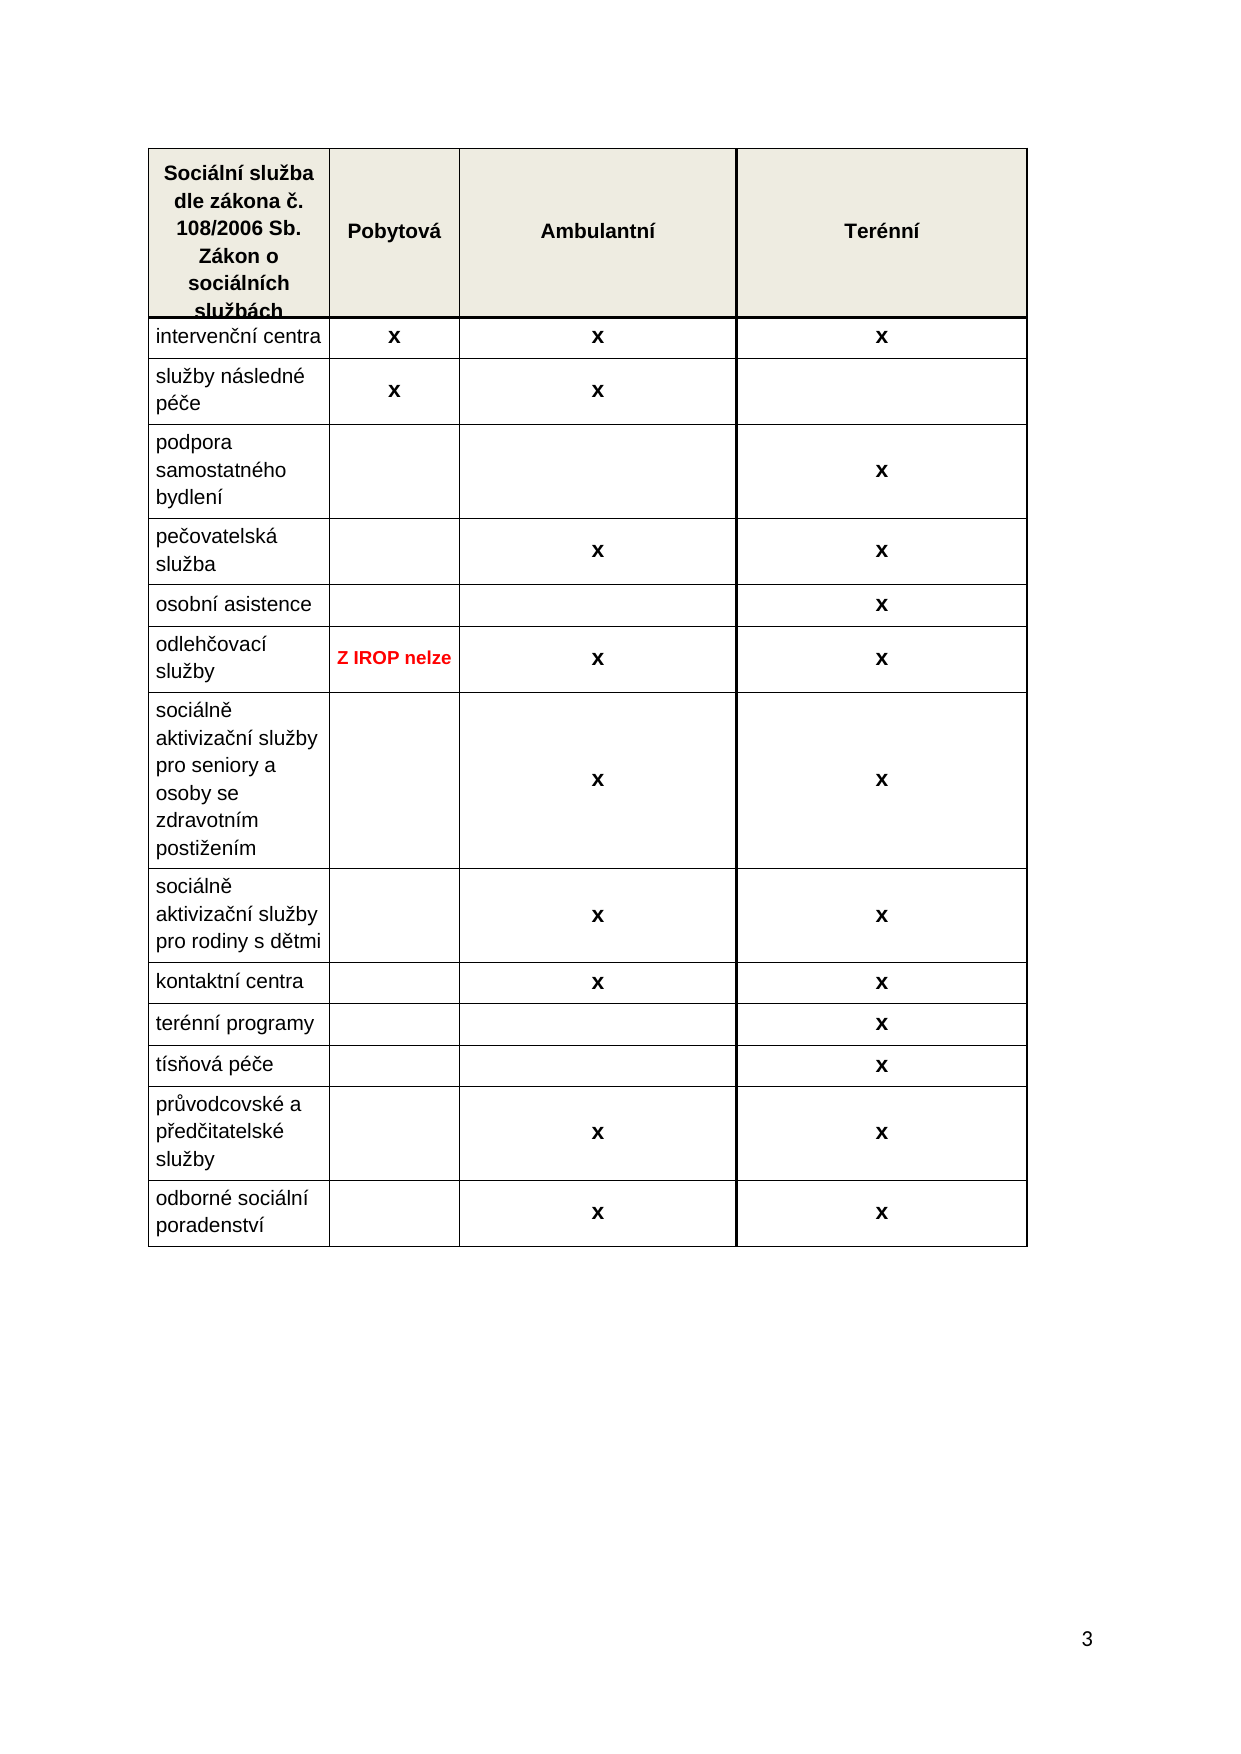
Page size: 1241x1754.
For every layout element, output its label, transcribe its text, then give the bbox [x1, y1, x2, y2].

table_cell x [330, 359, 459, 424]
table_cell tísňová péče [149, 1046, 329, 1086]
table_header Ambulantní [460, 149, 735, 316]
table_cell [460, 1046, 735, 1086]
table_cell [460, 1004, 735, 1044]
table_cell [738, 359, 1026, 424]
table_cell x [738, 519, 1026, 584]
table_cell pečovatelská služba [149, 519, 329, 584]
table_cell [330, 1046, 459, 1086]
table_cell [330, 585, 459, 626]
table_cell Z IROP nelze [330, 627, 459, 692]
table_cell x [738, 1181, 1026, 1246]
table_cell [330, 425, 459, 518]
table_cell x [738, 319, 1026, 358]
table_cell x [738, 869, 1026, 962]
table_cell x [738, 1087, 1026, 1180]
table_header Sociální služba dle zákona č. 108/2006 Sb. Zákon o sociálních službách [149, 149, 329, 316]
table_cell x [460, 319, 735, 358]
table_cell x [460, 519, 735, 584]
table_header Terénní [738, 149, 1026, 316]
table_cell x [460, 963, 735, 1003]
table_cell x [738, 425, 1026, 518]
table_cell odlehčovací služby [149, 627, 329, 692]
table_cell terénní programy [149, 1004, 329, 1044]
table_cell [330, 869, 459, 962]
table_cell průvodcovské a předčitatelské služby [149, 1087, 329, 1180]
table_cell x [460, 1087, 735, 1180]
table_cell x [460, 627, 735, 692]
table_cell odborné sociální poradenství [149, 1181, 329, 1246]
table_cell služby následné péče [149, 359, 329, 424]
table_cell [330, 519, 459, 584]
table_cell x [738, 1046, 1026, 1086]
table_cell [330, 1004, 459, 1044]
table_header Pobytová [330, 149, 459, 316]
table_cell x [460, 359, 735, 424]
table_cell podpora samostatného bydlení [149, 425, 329, 518]
table_cell x [738, 693, 1026, 868]
table_cell x [460, 1181, 735, 1246]
table_cell intervenční centra [149, 319, 329, 358]
table_cell x [738, 1004, 1026, 1044]
table_cell [330, 1181, 459, 1246]
table_cell [460, 585, 735, 626]
table_cell sociálně aktivizační služby pro seniory a osoby se zdravotním postižením [149, 693, 329, 868]
table_cell x [460, 869, 735, 962]
table_cell kontaktní centra [149, 963, 329, 1003]
table_cell osobní asistence [149, 585, 329, 626]
table_cell [330, 693, 459, 868]
table_cell sociálně aktivizační služby pro rodiny s dětmi [149, 869, 329, 962]
table_cell x [738, 585, 1026, 626]
table_cell x [738, 963, 1026, 1003]
table_cell x [330, 319, 459, 358]
table_cell [330, 1087, 459, 1180]
table_cell [460, 425, 735, 518]
table_cell x [738, 627, 1026, 692]
table_cell x [460, 693, 735, 868]
table_cell [330, 963, 459, 1003]
